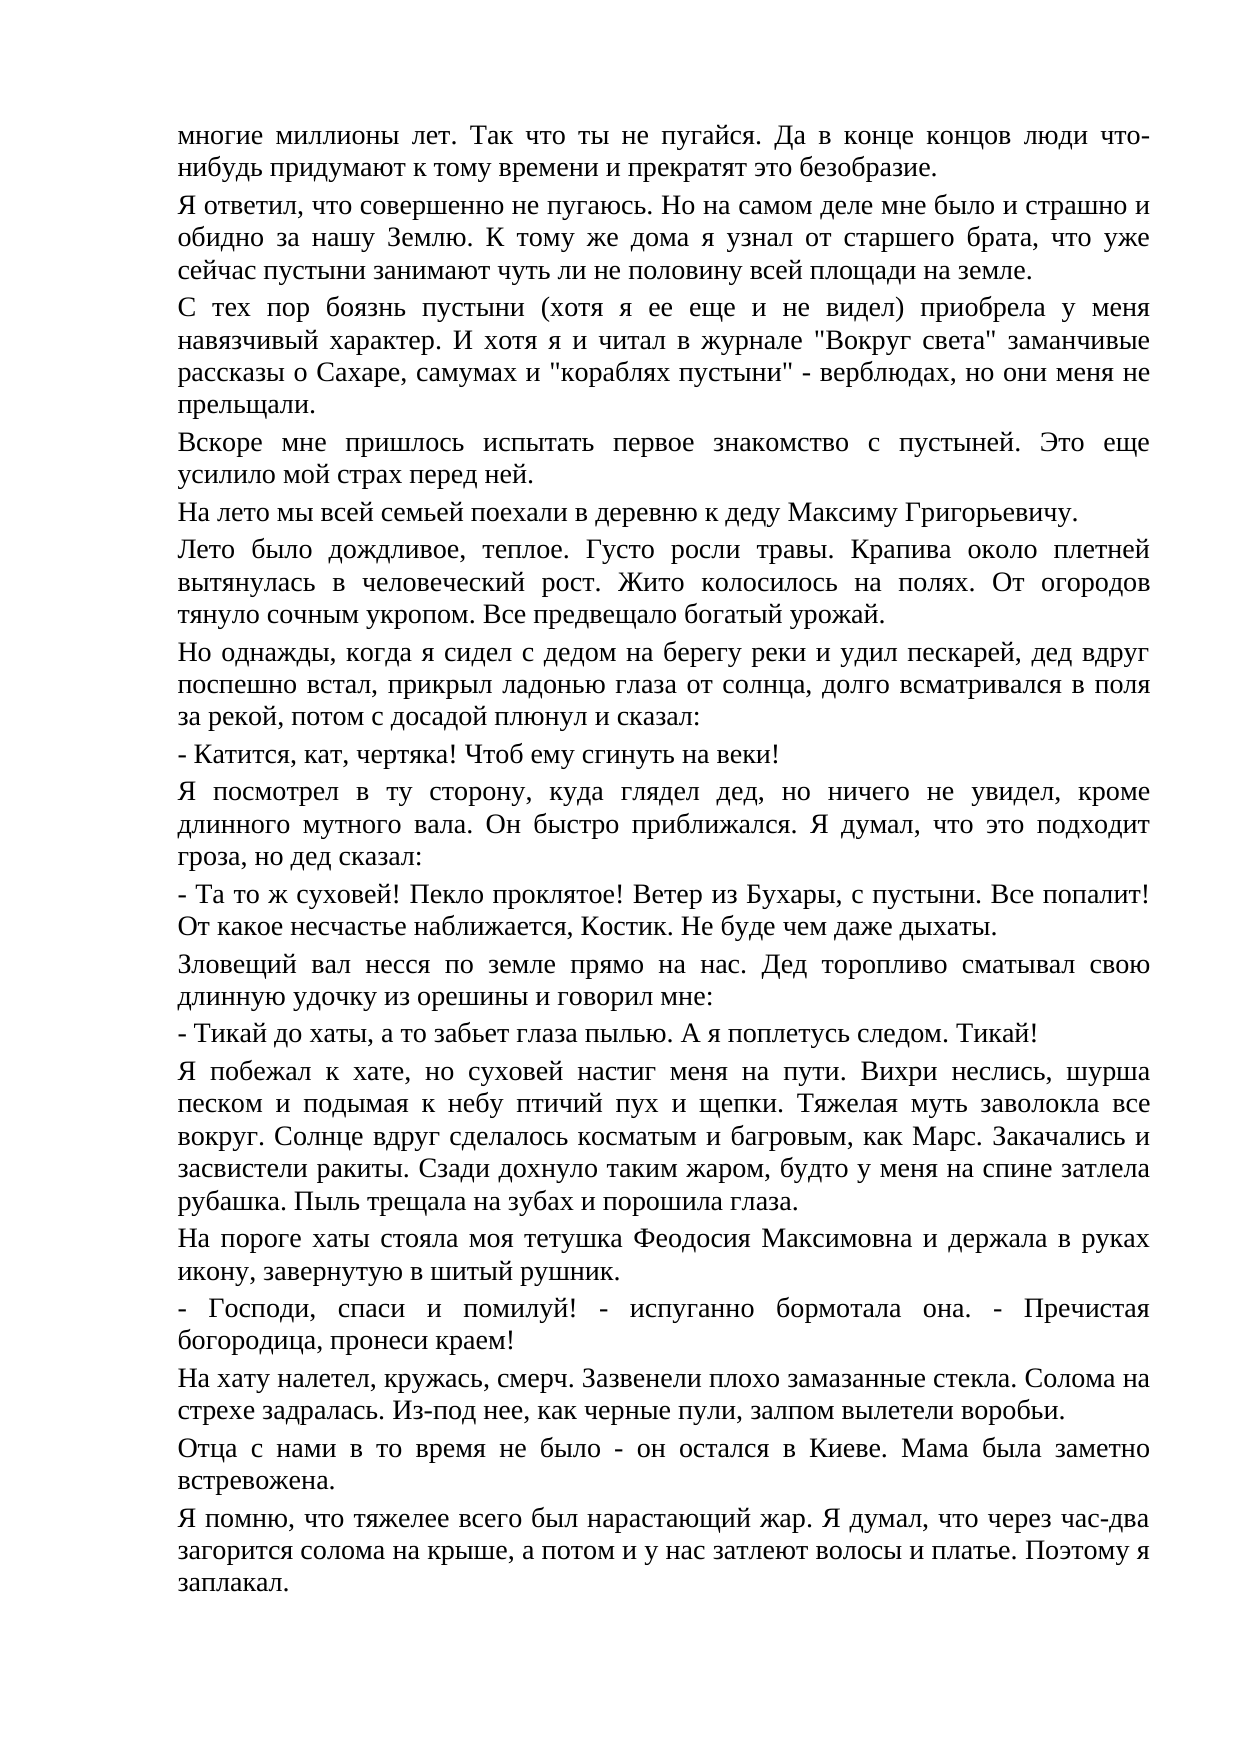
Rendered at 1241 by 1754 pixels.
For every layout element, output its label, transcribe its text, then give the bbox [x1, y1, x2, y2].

text С тех пор боязнь пустыни (хотя я ее еще и не видел) приобрела у меня навязчивый характер. И хотя я и читал в журнале "Вокруг света" заманчивые рассказы о Сахаре, самумах и "кораблях пустыни" - верблюдах, но они меня не прельщали. [177, 290, 1152, 420]
text - Господи, спаси и помилуй! - испуганно бормотала она. - Пречистая богородица, пронеси краем! [177, 1291, 1152, 1356]
text Я побежал к хате, но суховей настиг меня на пути. Вихри неслись, шурша песком и подымая к небу птичий пух и щепки. Тяжелая муть заволокла все вокруг. Солнце вдруг сделалось косматым и багровым, как Марс. Закачались и засвистели ракиты. Сзади дохнуло таким жаром, будто у меня на спине затлела рубашка. Пыль трещала на зубах и порошила глаза. [177, 1054, 1152, 1216]
text Отца с нами в то время не было - он остался в Киеве. Мама была заметно встревожена. [177, 1431, 1152, 1496]
text Зловещий вал несся по земле прямо на нас. Дед торопливо сматывал свою длинную удочку из орешины и говорил мне: [177, 947, 1152, 1011]
text - Катится, кат, чертяка! Чтоб ему сгинуть на веки! [177, 737, 1152, 769]
text Но однажды, когда я сидел с дедом на берегу реки и удил пескарей, дед вдруг поспешно встал, прикрыл ладонью глаза от солнца, долго всматривался в поля за рекой, потом с досадой плюнул и сказал: [177, 635, 1152, 732]
text Я посмотрел в ту сторону, куда глядел дед, но ничего не увидел, кроме длинного мутного вала. Он быстро приближался. Я думал, что это подходит гроза, но дед сказал: [177, 774, 1152, 872]
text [177, 118, 1152, 183]
text Я ответил, что совершенно не пугаюсь. Но на самом деле мне было и страшно и обидно за нашу Землю. К тому же дома я узнал от старшего брата, что уже сейчас пустыни занимают чуть ли не половину всей площади на земле. [177, 188, 1152, 285]
text - Тикай до хаты, а то забьет глаза пылью. А я поплетусь следом. Тикай! [177, 1017, 1152, 1049]
text Лето было дождливое, теплое. Густо росли травы. Крапива около плетней вытянулась в человеческий рост. Жито колосилось на полях. От огородов тянуло сочным укропом. Все предвещало богатый урожай. [177, 532, 1152, 629]
text На пороге хаты стояла моя тетушка Феодосия Максимовна и держала в руках икону, завернутую в шитый рушник. [177, 1221, 1152, 1286]
text - Та то ж суховей! Пекло проклятое! Ветер из Бухары, с пустыни. Все попалит! От какое несчастье наближается, Костик. Не буде чем даже дыхаты. [177, 877, 1152, 942]
text На хату налетел, кружась, смерч. Зазвенели плохо замазанные стекла. Солома на стрехе задралась. Из-под нее, как черные пули, залпом вылетели воробьи. [177, 1361, 1152, 1426]
text Я помню, что тяжелее всего был нарастающий жар. Я думал, что через час-два загорится солома на крыше, а потом и у нас затлеют волосы и платье. Поэтому я заплакал. [177, 1501, 1152, 1598]
text На лето мы всей семьей поехали в деревню к деду Максиму Григорьевичу. [177, 495, 1152, 527]
text Вскоре мне пришлось испытать первое знакомство с пустыней. Это еще усилило мой страх перед ней. [177, 425, 1152, 490]
